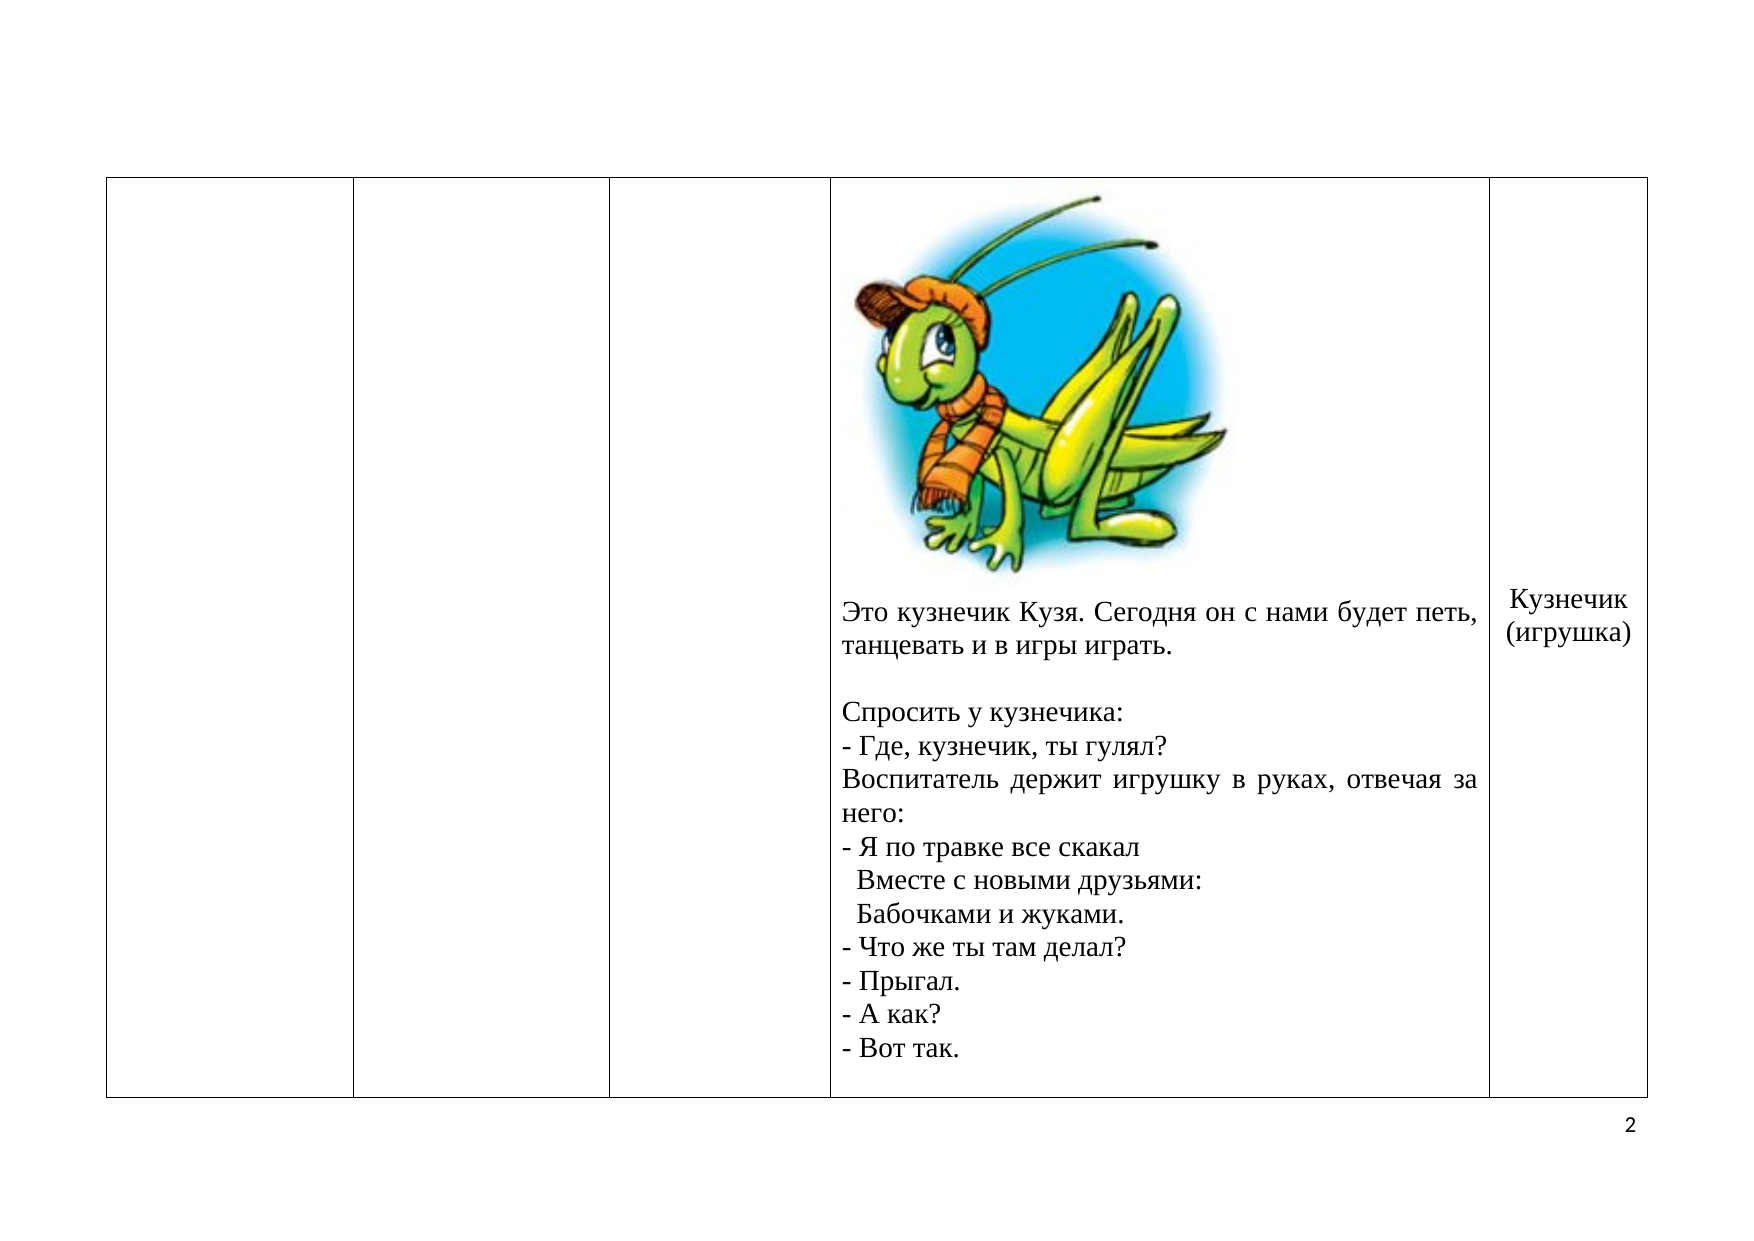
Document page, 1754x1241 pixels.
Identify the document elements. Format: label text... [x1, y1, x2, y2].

picture [841, 178, 1245, 594]
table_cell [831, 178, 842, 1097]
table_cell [107, 178, 353, 1097]
table_cell Кузнечик (игрушка) [1490, 178, 1647, 1097]
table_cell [610, 178, 830, 1097]
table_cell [354, 178, 609, 1097]
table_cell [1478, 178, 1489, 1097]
